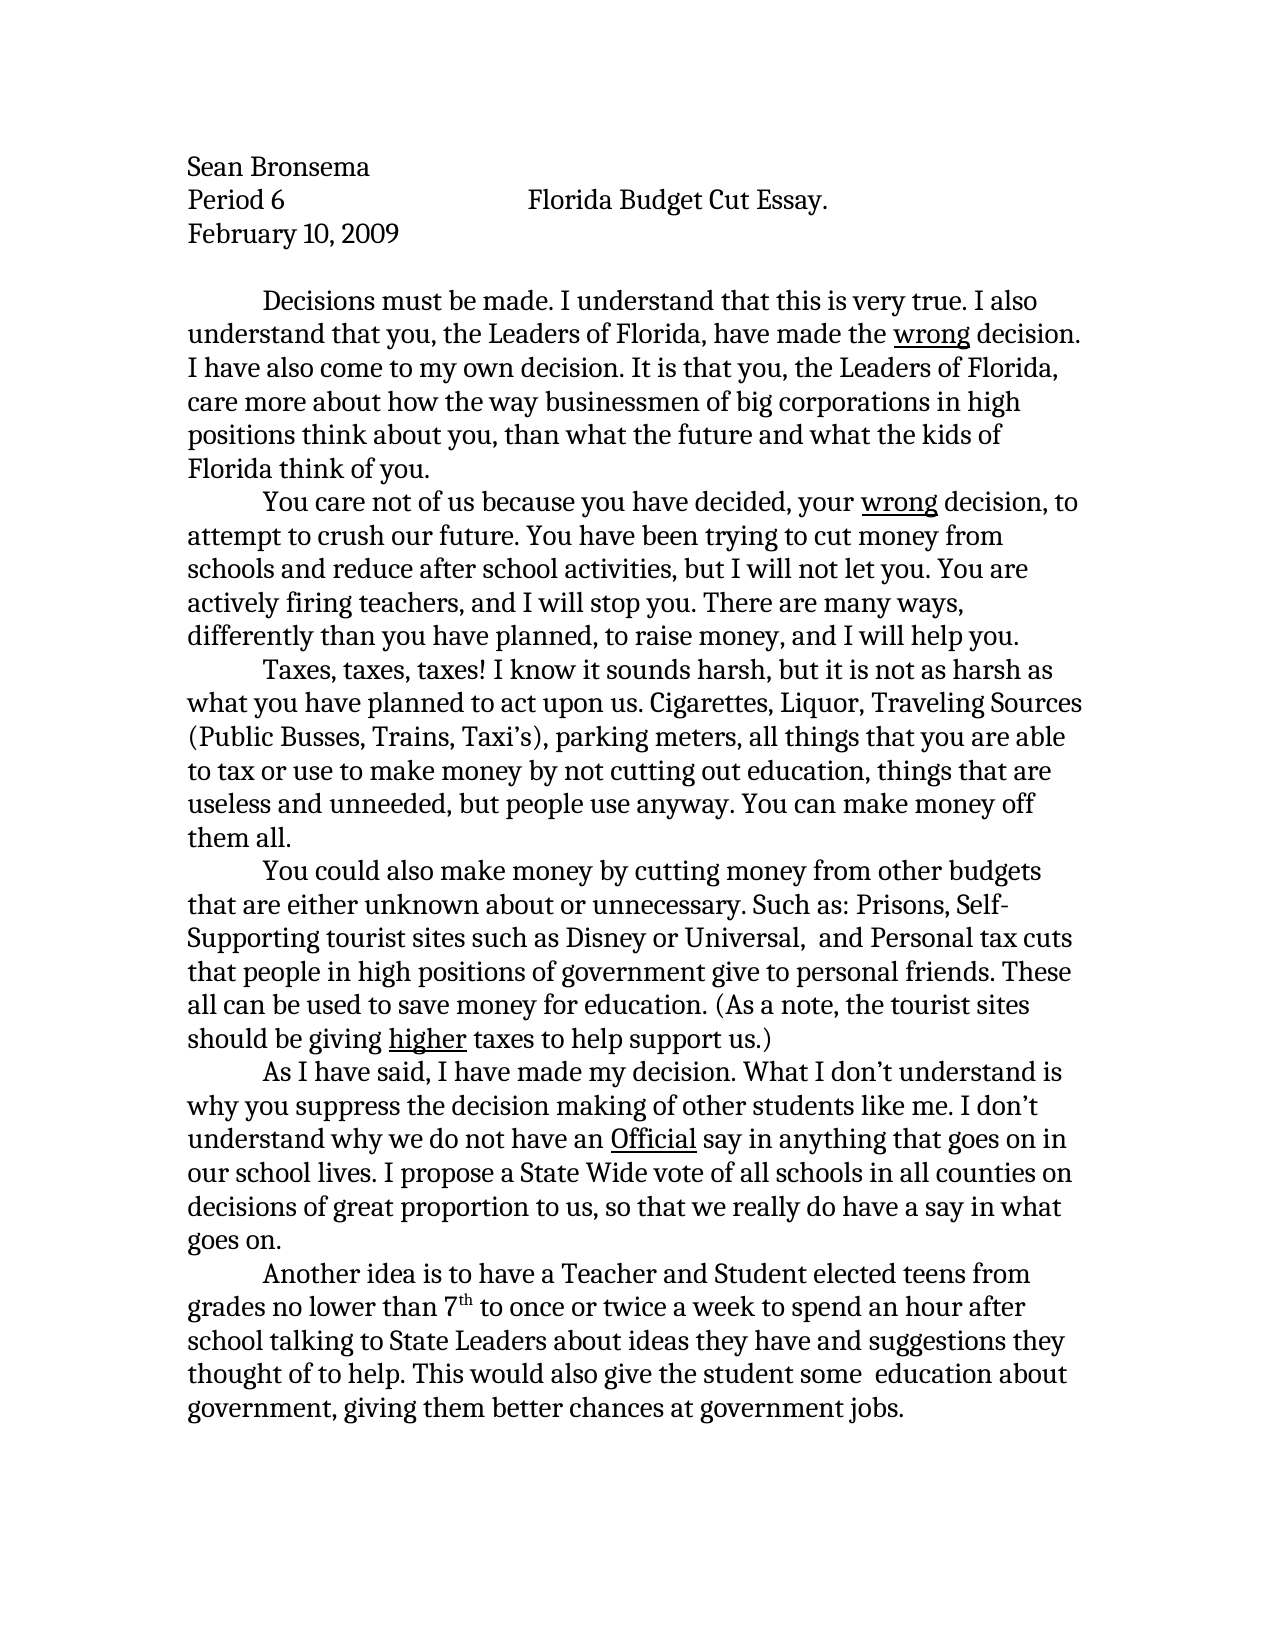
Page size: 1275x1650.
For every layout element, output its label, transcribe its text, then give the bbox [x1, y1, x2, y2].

text You care not of us because you have decided, your wrong decision, to attempt to crush our future. You have been trying to cut money from schools and reduce after school activities, but I will not let you. You are actively firing teachers, and I will stop you. There are many ways, differently than you have planned, to raise money, and I will help you. [187, 485, 1087, 653]
text Decisions must be made. I understand that this is very true. I also understand that you, the Leaders of Florida, have made the wrong decision. I have also come to my own decision. It is that you, the Leaders of Florida, care more about how the way businessmen of big corporations in high positions think about you, than what the future and what the kids of Florida think of you. [187, 284, 1087, 485]
text As I have said, I have made my decision. What I don’t understand is why you suppress the decision making of other students like me. I don’t understand why we do not have an Official say in anything that goes on in our school lives. I propose a State Wide vote of all schools in all counties on decisions of great proportion to us, so that we really do have a say in what goes on. [187, 1056, 1087, 1257]
text February 10, 2009 [187, 217, 1087, 251]
text You could also make money by cutting money from other budgets that are either unknown about or unnecessary. Such as: Prisons, Self-Supporting tourist sites such as Disney or Universal, and Personal tax cuts that people in high positions of government give to personal friends. These all can be used to save money for education. (As a note, the tourist sites should be giving higher taxes to help support us.) [187, 854, 1087, 1056]
text Sean Bronsema [187, 150, 1087, 183]
text Period 6 Florida Budget Cut Essay. [187, 183, 1087, 217]
text Another idea is to have a Teacher and Student elected teens from grades no lower than 7th to once or twice a week to spend an hour after school talking to State Leaders about ideas they have and suggestions they thought of to help. This would also give the student some education about government, giving them better chances at government jobs. [187, 1257, 1087, 1424]
text Taxes, taxes, taxes! I know it sounds harsh, but it is not as harsh as what you have planned to act upon us. Cigarettes, Liquor, Traveling Sources (Public Busses, Trains, Taxi’s), parking meters, all things that you are able to tax or use to make money by not cutting out education, things that are useless and unneeded, but people use anyway. You can make money off them all. [187, 653, 1087, 854]
